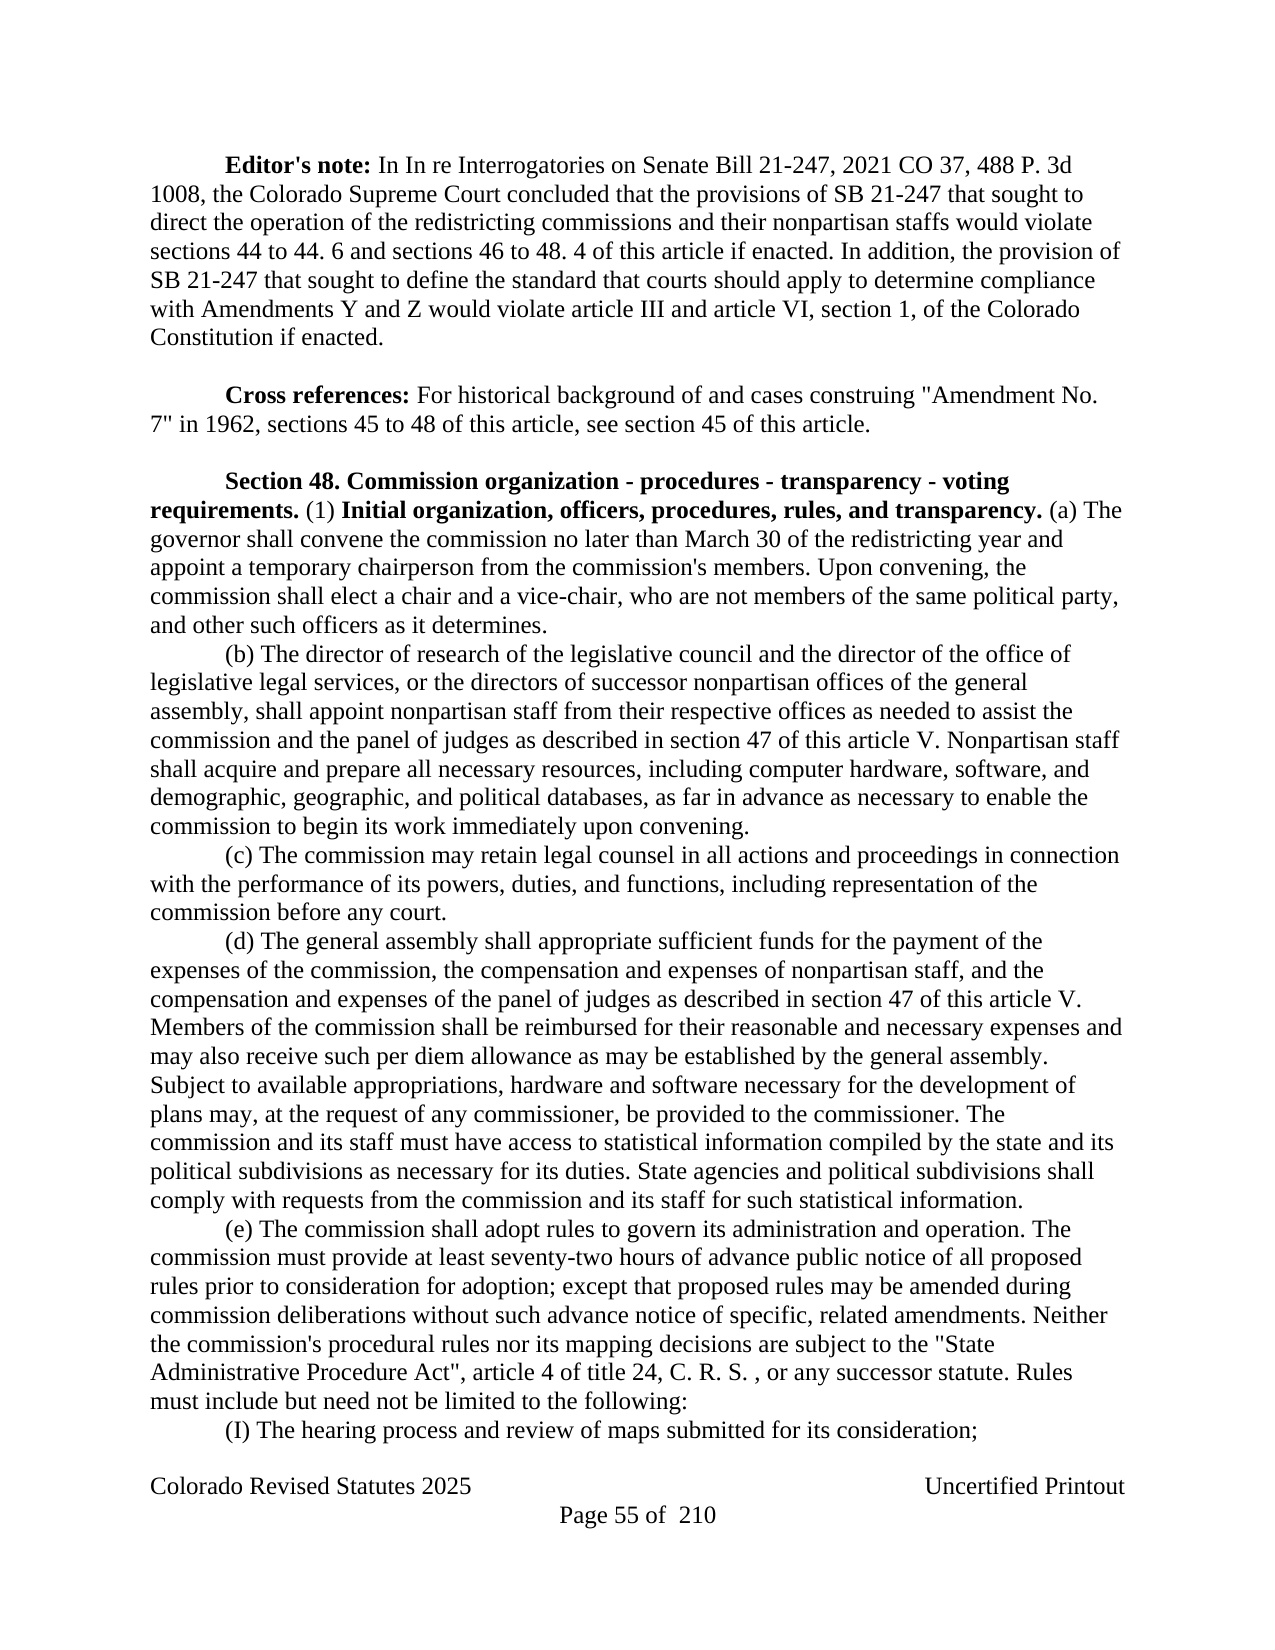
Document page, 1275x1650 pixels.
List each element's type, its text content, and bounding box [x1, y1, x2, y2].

text Section 48. Commission organization - procedures - transparency - voting requirements. (1) Initial organization, officers, procedures, rules, and transparency. (a) The governor shall convene the commission no later than March 30 of the redistricting year and appoint a temporary chairperson from the commission's members. Upon convening, the commission shall elect a chair and a vice-chair, who are not members of the same political party, and other such officers as it determines. [150, 466, 1125, 639]
text (d) The general assembly shall appropriate sufficient funds for the payment of the expenses of the commission, the compensation and expenses of nonpartisan staff, and the compensation and expenses of the panel of judges as described in section 47 of this article V. Members of the commission shall be reimbursed for their reasonable and necessary expenses and may also receive such per diem allowance as may be established by the general assembly. Subject to available appropriations, hardware and software necessary for the development of plans may, at the request of any commissioner, be provided to the commissioner. The commission and its staff must have access to statistical information compiled by the state and its political subdivisions as necessary for its duties. State agencies and political subdivisions shall comply with requests from the commission and its staff for such statistical information. [150, 926, 1125, 1214]
text Cross references: For historical background of and cases construing "Amendment No. 7" in 1962, sections 45 to 48 of this article, see section 45 of this article. [150, 380, 1125, 437]
text Editor's note: In In re Interrogatories on Senate Bill 21-247, 2021 CO 37, 488 P. 3d 1008, the Colorado Supreme Court concluded that the provisions of SB 21-247 that sought to direct the operation of the redistricting commissions and their nonpartisan staffs would violate sections 44 to 44. 6 and sections 46 to 48. 4 of this article if enacted. In addition, the provision of SB 21-247 that sought to define the standard that courts should apply to determine compliance with Amendments Y and Z would violate article III and article VI, section 1, of the Colorado Constitution if enacted. [150, 150, 1125, 351]
text (I) The hearing process and review of maps submitted for its consideration; [150, 1415, 1125, 1444]
text (e) The commission shall adopt rules to govern its administration and operation. The commission must provide at least seventy-two hours of advance public notice of all proposed rules prior to consideration for adoption; except that proposed rules may be amended during commission deliberations without such advance notice of specific, related amendments. Neither the commission's procedural rules nor its mapping decisions are subject to the "State Administrative Procedure Act", article 4 of title 24, C. R. S. , or any successor statute. Rules must include but need not be limited to the following: [150, 1214, 1125, 1415]
text (c) The commission may retain legal counsel in all actions and proceedings in connection with the performance of its powers, duties, and functions, including representation of the commission before any court. [150, 840, 1125, 926]
text (b) The director of research of the legislative council and the director of the office of legislative legal services, or the directors of successor nonpartisan offices of the general assembly, shall appoint nonpartisan staff from their respective offices as needed to assist the commission and the panel of judges as described in section 47 of this article V. Nonpartisan staff shall acquire and prepare all necessary resources, including computer hardware, software, and demographic, geographic, and political databases, as far in advance as necessary to enable the commission to begin its work immediately upon convening. [150, 639, 1125, 840]
